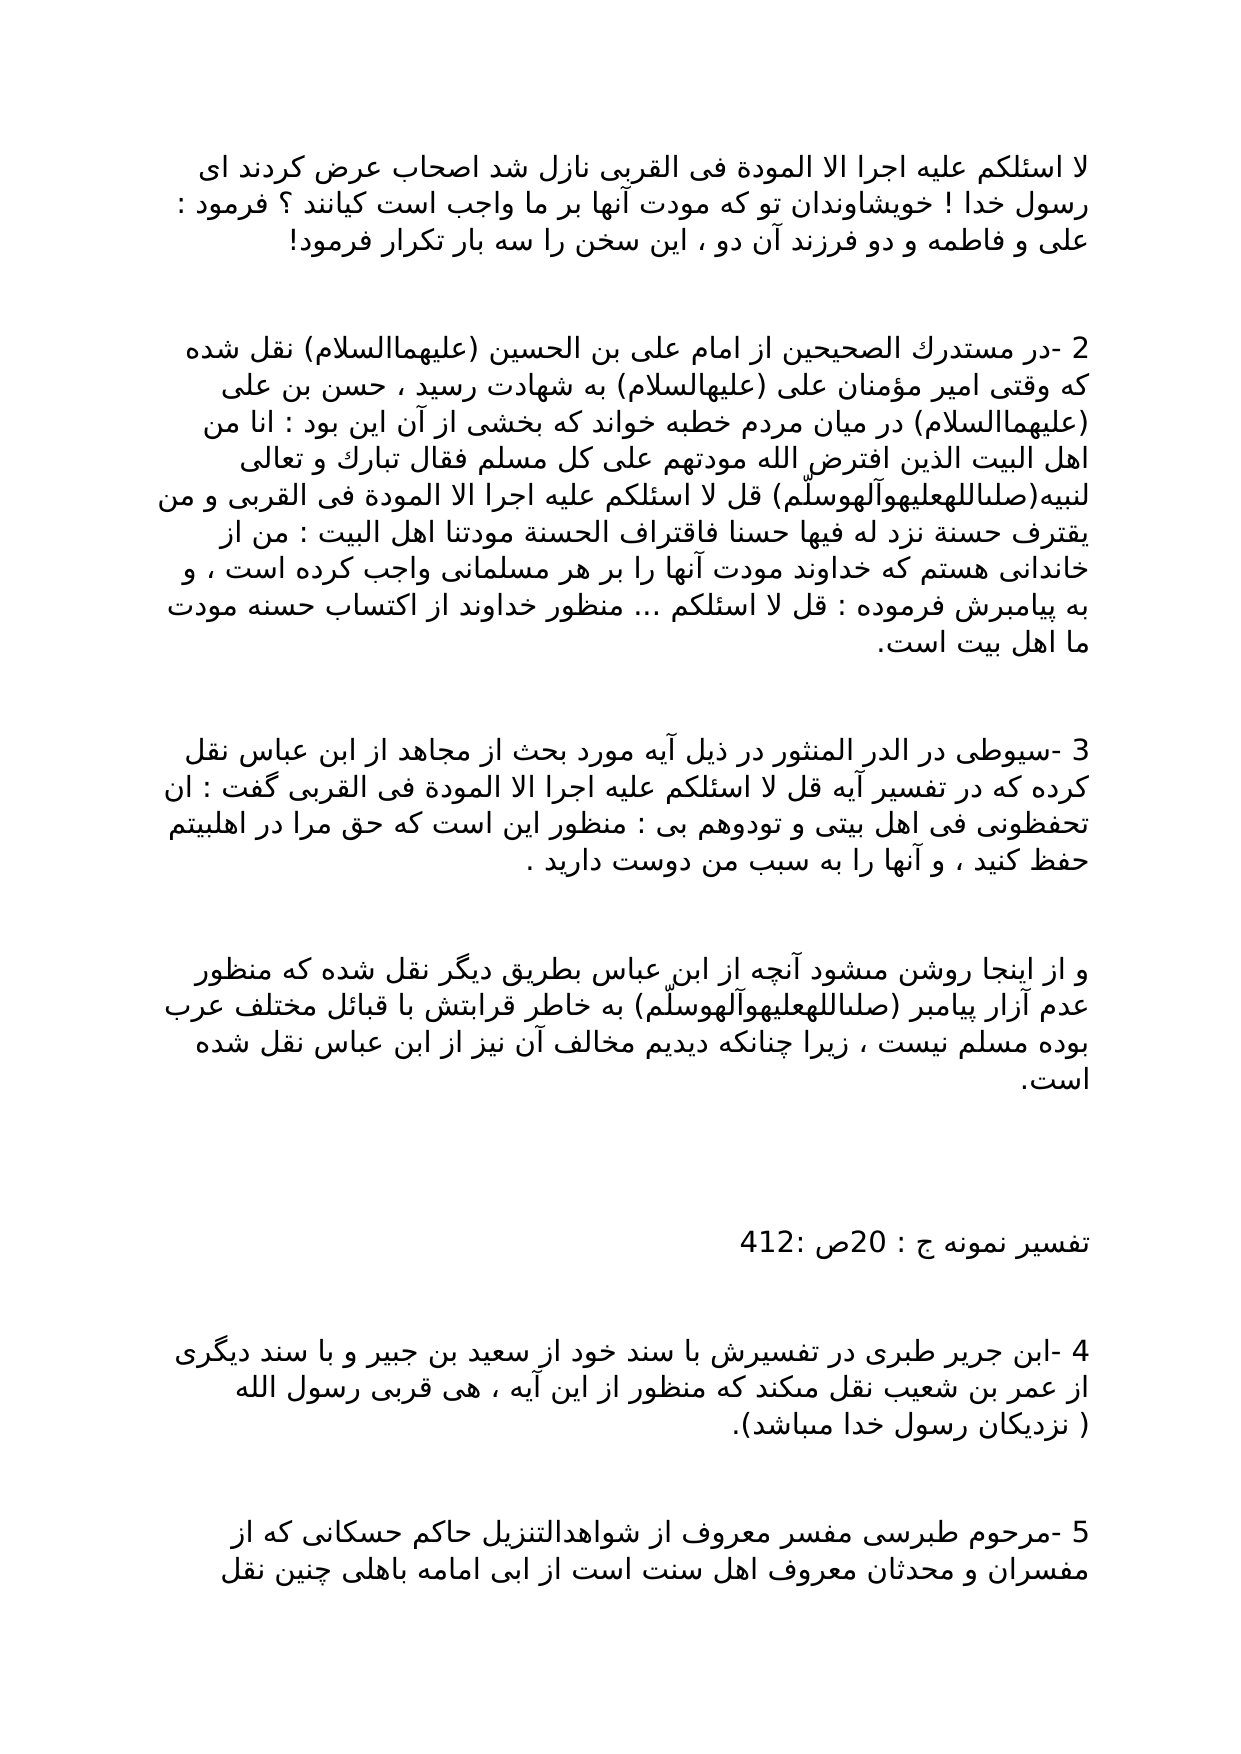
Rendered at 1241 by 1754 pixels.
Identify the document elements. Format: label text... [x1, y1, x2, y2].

text لا اسئلكم عليه اجرا الا المودة فى القربى نازل شد اصحاب عرض كردند اى رسول خدا ! خويشاوندان تو كه مودت آنها بر ما واجب است كيانند ؟ فرمود : على و فاطمه و دو فرزند آن دو ، اين سخن را سه بار تكرار فرمود! [150, 150, 1090, 257]
text 3 -سيوطى در الدر المنثور در ذيل آيه مورد بحث از مجاهد از ابن عباس نقل كرده كه در تفسير آيه قل لا اسئلكم عليه اجرا الا المودة فى القربى گفت : ان تحفظونى فى اهل بيتى و تودوهم بى : منظور اين است كه حق مرا در اهل‏بيتم حفظ كنيد ، و آنها را به سبب من دوست داريد . [150, 733, 1090, 877]
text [150, 1516, 1090, 1586]
text و از اينجا روشن مى‏شود آنچه از ابن عباس بطريق ديگر نقل شده كه منظور عدم آزار پيامبر (صلى‏الله‏عليه‏وآله‏وسلّم‏) به خاطر قرابتش با قبائل مختلف عرب بوده مسلم نيست ، زيرا چنانكه ديديم مخالف آن نيز از ابن عباس نقل شده است. [150, 952, 1090, 1096]
text تفسير نمونه ج : 20ص :412 [150, 1226, 1090, 1259]
text 4 -ابن جرير طبرى در تفسيرش با سند خود از سعيد بن جبير و با سند ديگرى از عمر بن شعيب نقل مى‏كند كه منظور از اين آيه ، هى قربى رسول الله ( نزديكان رسول خدا مى‏باشد). [150, 1334, 1090, 1441]
text 2 -در مستدرك الصحيحين از امام على بن الحسين (عليهماالسلام‏) نقل شده كه وقتى امير مؤمنان على (عليه‏السلام‏) به شهادت رسيد ، حسن بن على (عليهماالسلام‏) در ميان مردم خطبه خواند كه بخشى از آن اين بود : انا من اهل البيت الذين افترض الله مودتهم على كل مسلم فقال تبارك و تعالى لنبيه(صلى‏الله‏عليه‏وآله‏وسلّم‏) قل لا اسئلكم عليه اجرا الا المودة فى القربى و من يقترف حسنة نزد له فيها حسنا فاقتراف الحسنة مودتنا اهل البيت : من از خاندانى هستم كه خداوند مودت آنها را بر هر مسلمانى واجب كرده است ، و به پيامبرش فرموده : قل لا اسئلكم ... منظور خداوند از اكتساب حسنه مودت ما اهل بيت است. [150, 332, 1090, 659]
